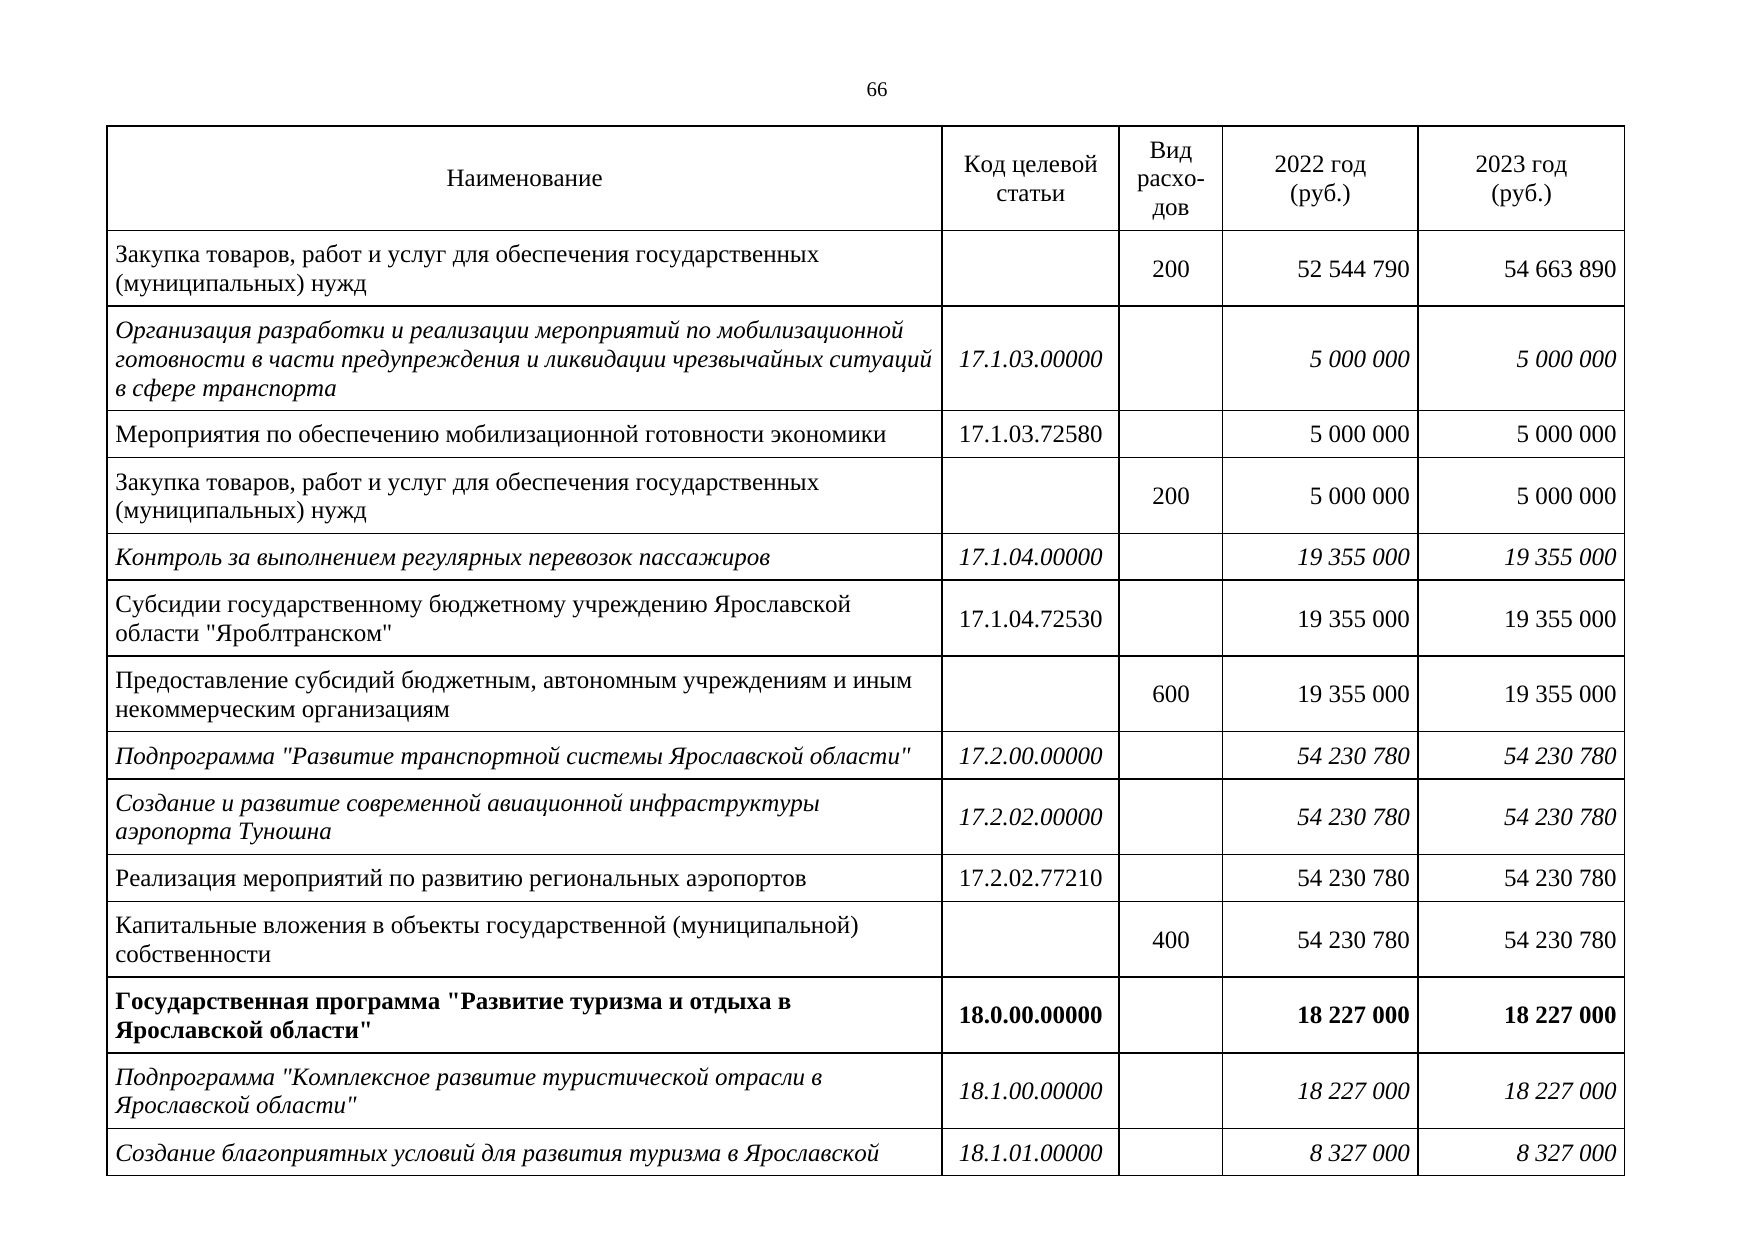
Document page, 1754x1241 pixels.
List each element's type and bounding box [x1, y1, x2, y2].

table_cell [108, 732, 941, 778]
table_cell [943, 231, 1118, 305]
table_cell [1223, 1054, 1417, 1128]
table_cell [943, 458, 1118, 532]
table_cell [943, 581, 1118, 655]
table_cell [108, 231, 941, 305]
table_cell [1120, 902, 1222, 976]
table_header [1120, 127, 1222, 229]
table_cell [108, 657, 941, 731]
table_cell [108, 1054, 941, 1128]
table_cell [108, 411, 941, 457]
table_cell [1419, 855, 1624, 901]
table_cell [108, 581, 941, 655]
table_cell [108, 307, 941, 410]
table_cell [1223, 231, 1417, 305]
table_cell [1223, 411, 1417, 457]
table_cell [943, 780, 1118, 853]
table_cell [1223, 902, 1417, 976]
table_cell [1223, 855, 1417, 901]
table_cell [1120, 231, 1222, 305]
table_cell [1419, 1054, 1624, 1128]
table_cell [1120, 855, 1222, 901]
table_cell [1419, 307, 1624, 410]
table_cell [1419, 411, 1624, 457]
table_header [108, 127, 941, 229]
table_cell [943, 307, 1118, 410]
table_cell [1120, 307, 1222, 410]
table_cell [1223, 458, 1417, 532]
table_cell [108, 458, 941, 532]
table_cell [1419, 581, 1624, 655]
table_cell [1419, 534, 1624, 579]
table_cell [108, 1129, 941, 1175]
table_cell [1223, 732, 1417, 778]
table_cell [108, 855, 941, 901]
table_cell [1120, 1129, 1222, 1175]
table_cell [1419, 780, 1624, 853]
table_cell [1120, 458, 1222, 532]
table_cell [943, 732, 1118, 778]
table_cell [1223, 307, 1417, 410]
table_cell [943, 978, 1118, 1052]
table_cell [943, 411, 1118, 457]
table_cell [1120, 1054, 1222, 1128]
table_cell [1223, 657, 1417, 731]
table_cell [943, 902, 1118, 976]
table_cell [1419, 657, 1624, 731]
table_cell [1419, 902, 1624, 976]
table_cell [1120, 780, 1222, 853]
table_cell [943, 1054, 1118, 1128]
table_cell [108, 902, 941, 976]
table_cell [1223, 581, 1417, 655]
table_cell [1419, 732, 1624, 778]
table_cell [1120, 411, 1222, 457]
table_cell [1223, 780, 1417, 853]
table_header [943, 127, 1118, 229]
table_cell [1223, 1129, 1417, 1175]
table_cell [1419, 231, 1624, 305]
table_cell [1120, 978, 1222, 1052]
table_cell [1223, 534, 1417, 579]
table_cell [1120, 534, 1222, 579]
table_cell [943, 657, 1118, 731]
table_header [1223, 127, 1417, 229]
table_header [1419, 127, 1624, 229]
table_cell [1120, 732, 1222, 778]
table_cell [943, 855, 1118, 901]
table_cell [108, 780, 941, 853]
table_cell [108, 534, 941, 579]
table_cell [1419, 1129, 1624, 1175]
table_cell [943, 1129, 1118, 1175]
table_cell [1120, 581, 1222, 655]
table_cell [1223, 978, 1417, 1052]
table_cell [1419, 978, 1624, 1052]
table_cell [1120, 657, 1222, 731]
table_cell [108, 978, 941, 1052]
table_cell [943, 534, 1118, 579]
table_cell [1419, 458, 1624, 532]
